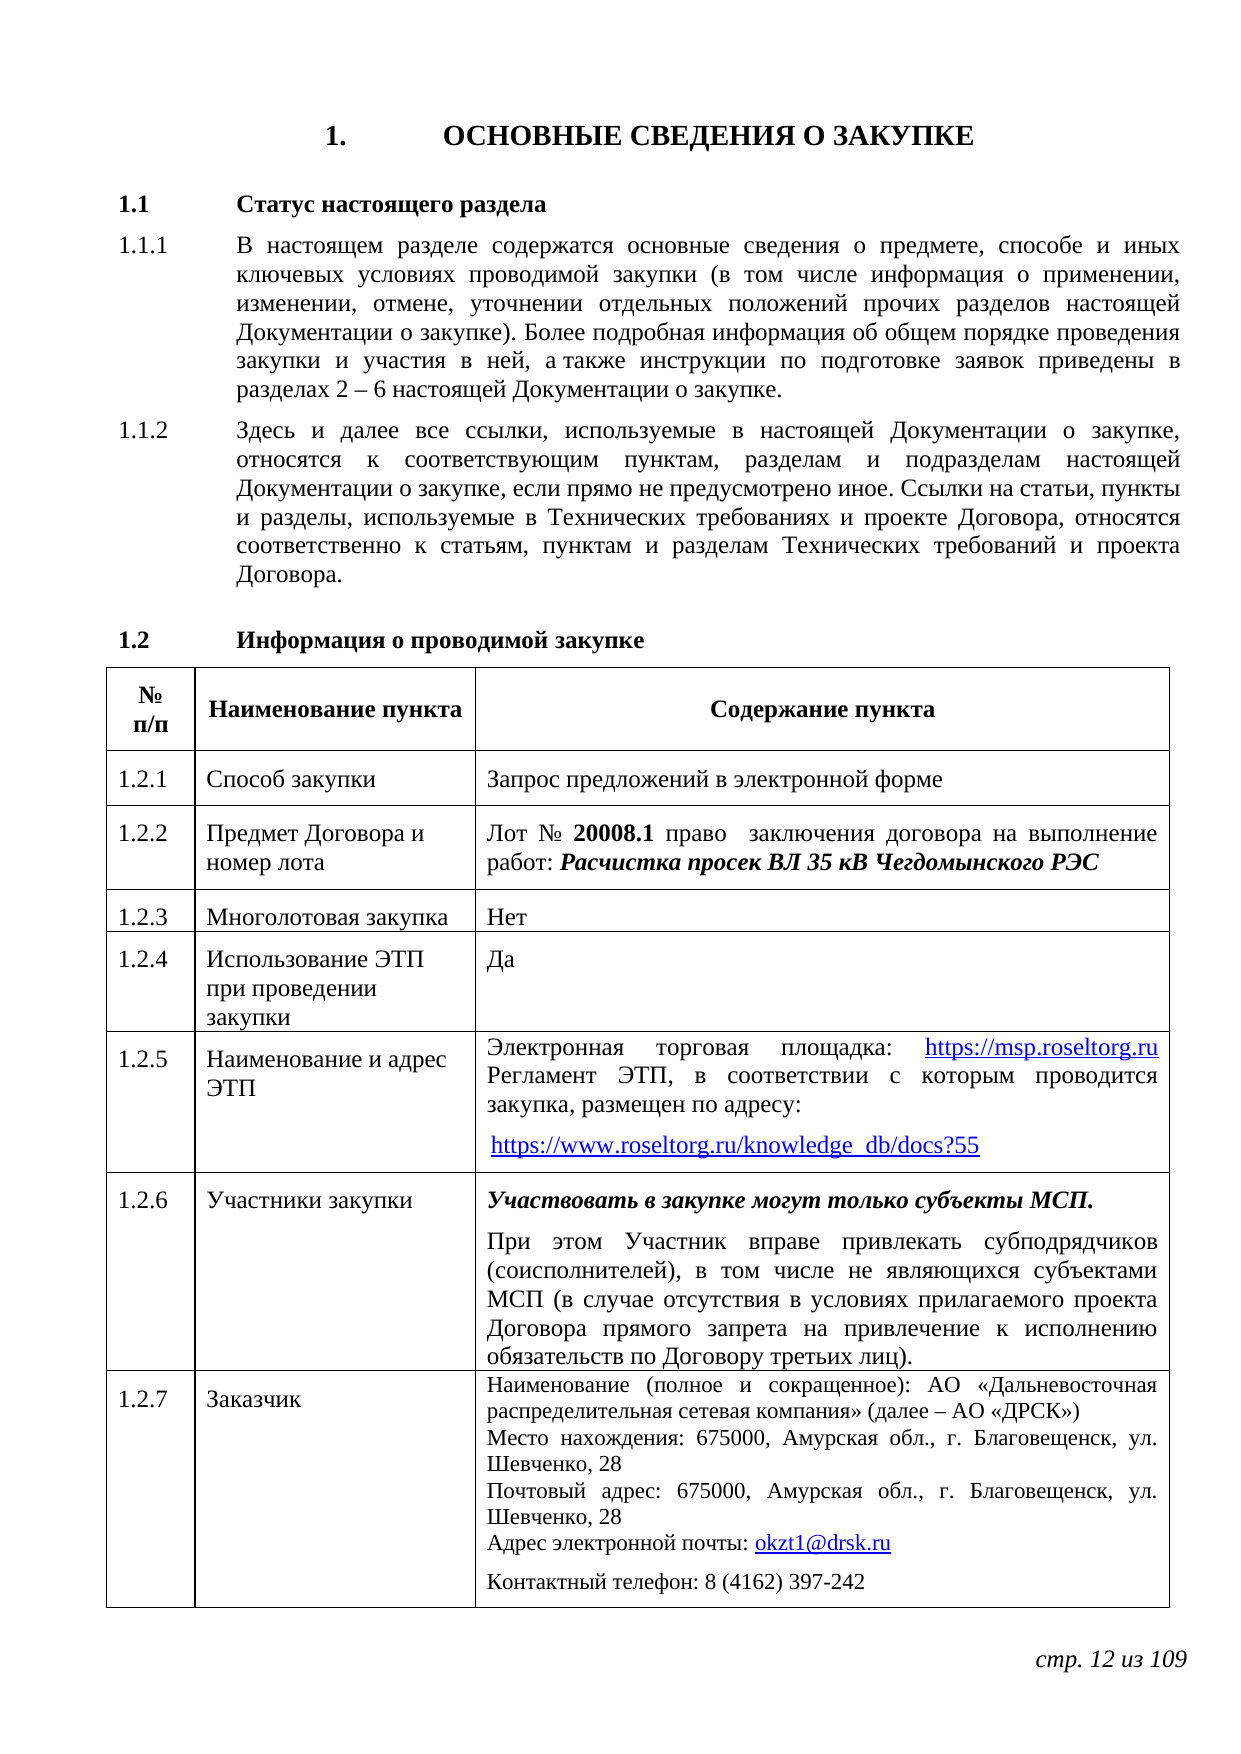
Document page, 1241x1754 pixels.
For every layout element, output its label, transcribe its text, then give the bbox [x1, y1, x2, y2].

subtitle Информация о проводимой закупке [118, 625, 1181, 654]
table_cell Запрос предложений в электронной форме [476, 751, 1169, 805]
table_cell Многолотовая закупка [196, 890, 475, 931]
table_cell Нет [476, 890, 1169, 931]
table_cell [476, 1371, 1169, 1607]
table_cell Участвовать в закупке могут только субъекты МСП. При этом Участник вправе привлекать субподрядчиков (соисполнителей), в том числе не являющихся субъектами МСП (в случае отсутствия в условиях прилагаемого проекта Договора прямого запрета на привлечение к исполнению обязательств по Договору третьих лиц). [476, 1173, 1169, 1370]
table_header Наименование пункта [196, 668, 475, 750]
table_cell Заказчик [196, 1371, 475, 1607]
list Здесь и далее все ссылки, используемые в настоящей Документации о закупке, относятся к соответствующим пунктам, разделам и подразделам настоящей Документации о закупке, если прямо не предусмотрено иное. Ссылки на статьи, пункты и разделы, используемые в Технических требованиях и проекте Договора, относятся соответственно к статьям, пунктам и разделам Технических требований и проекта Договора. [118, 415, 1181, 588]
table_cell Предмет Договора и номер лота [196, 806, 475, 888]
table_cell [107, 1173, 194, 1370]
table_cell [107, 751, 194, 805]
table_cell Способ закупки [196, 751, 475, 805]
table_cell [107, 890, 194, 931]
subtitle Статус настоящего раздела [118, 189, 1181, 218]
table_cell Электронная торговая площадка: https://msp.roseltorg.ru Регламент ЭТП, в соответствии с которым проводится закупка, размещен по адресу: https://www.roseltorg.ru/knowledge_db/docs?55 [476, 1032, 1169, 1172]
subtitle ОСНОВНЫЕ СВЕДЕНИЯ О ЗАКУПКЕ [118, 118, 1181, 152]
table_cell [107, 806, 194, 888]
table_header Содержание пункта [476, 668, 1169, 750]
table_cell [107, 1032, 194, 1172]
table_header № п/п [107, 668, 194, 750]
table_cell [107, 1371, 194, 1607]
table_cell Наименование и адрес ЭТП [196, 1032, 475, 1172]
table_cell Лот № 20008.1 право заключения договора на выполнение работ: Расчистка просек ВЛ 35 кВ Чегдомынского РЭС [476, 806, 1169, 888]
table_cell Да [476, 932, 1169, 1031]
list В настоящем разделе содержатся основные сведения о предмете, способе и иных ключевых условиях проводимой закупки (в том числе информация о применении, изменении, отмене, уточнении отдельных положений прочих разделов настоящей Документации о закупке). Более подробная информация об общем порядке проведения закупки и участия в ней, а также инструкции по подготовке заявок приведены в разделах 2 – 6 настоящей Документации о закупке. [118, 230, 1181, 403]
table_cell Участники закупки [196, 1173, 475, 1370]
table_cell [107, 932, 194, 1031]
table_cell Использование ЭТП при проведении закупки [196, 932, 475, 1031]
